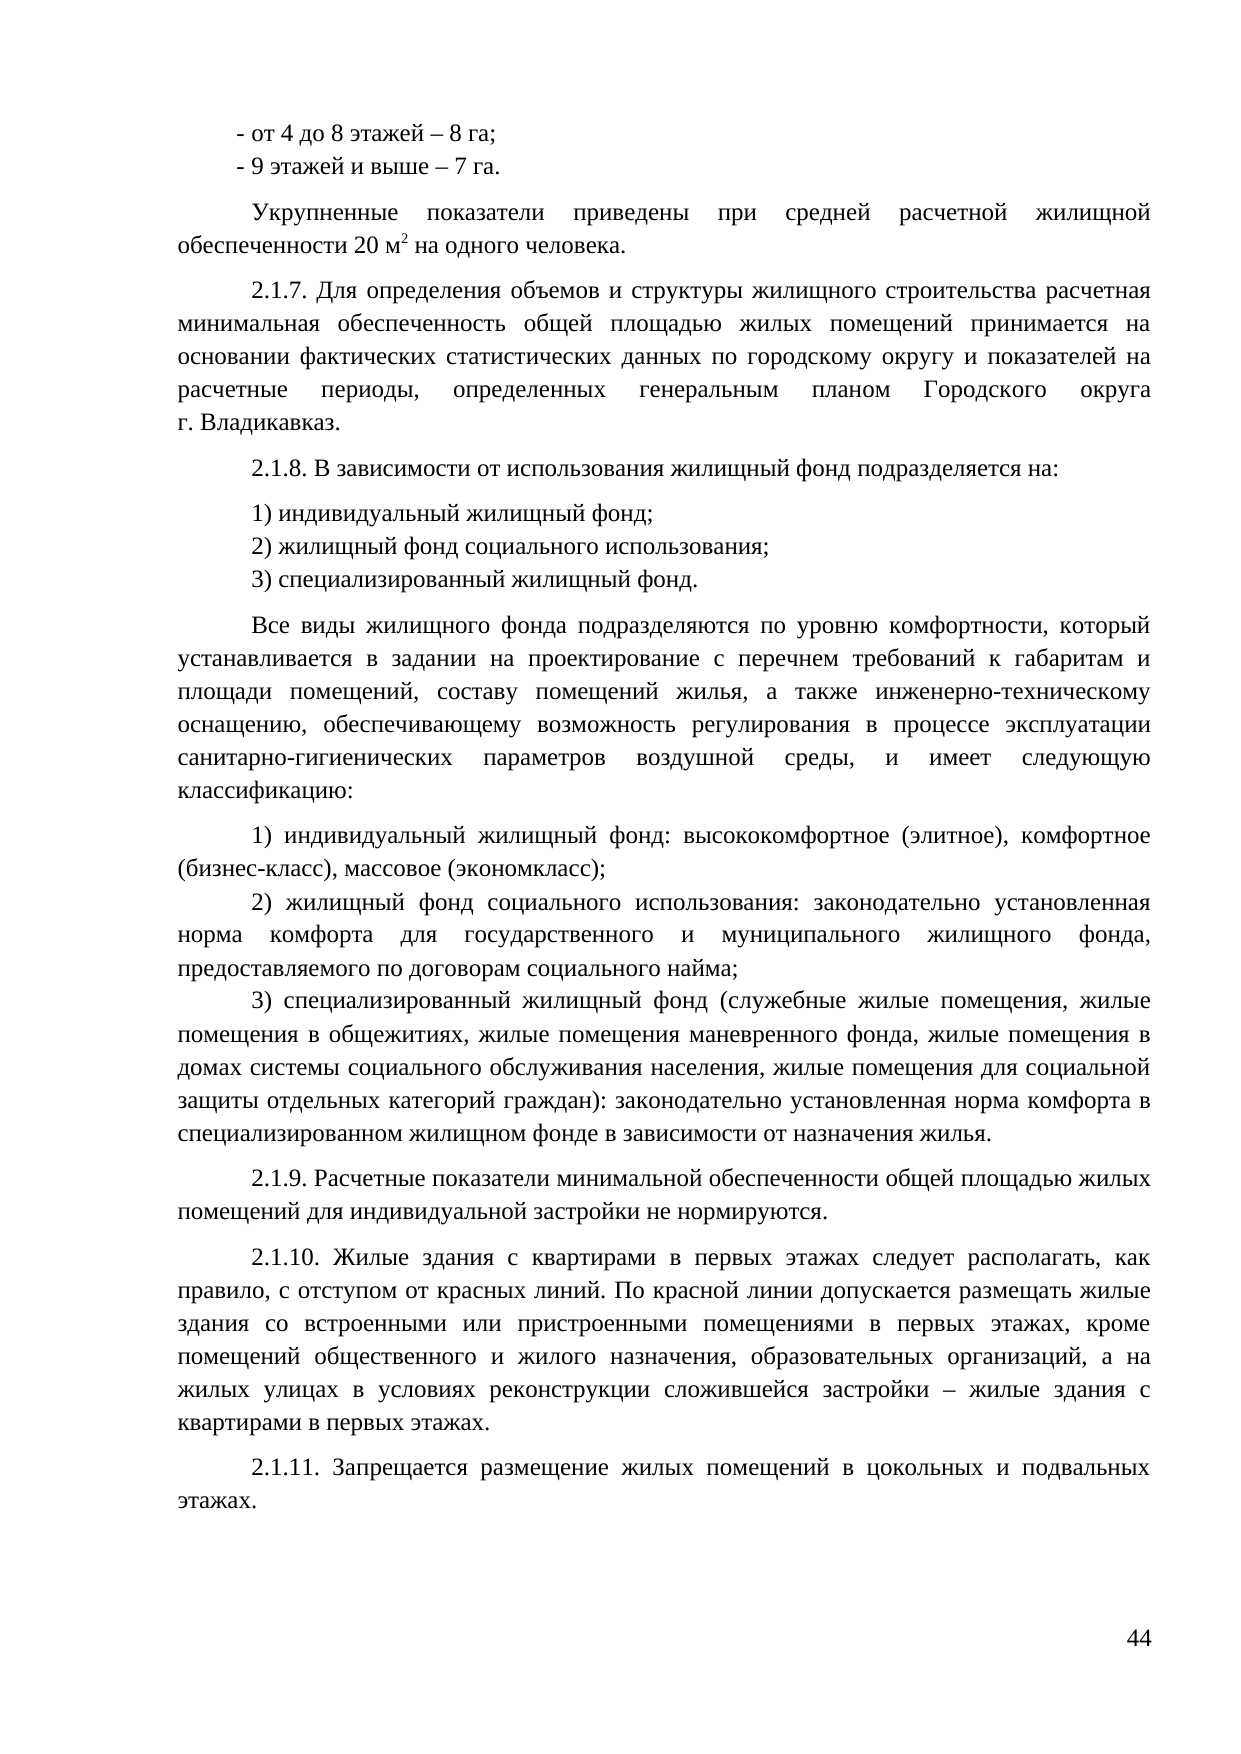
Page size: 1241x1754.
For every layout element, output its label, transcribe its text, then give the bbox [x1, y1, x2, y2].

text 2.1.10. Жилые здания с квартирами в первых этажах следует располагать, как правило, с отступом от красных линий. По красной линии допускается размещать жилые здания со встроенными или пристроенными помещениями в первых этажах, кроме помещений общественного и жилого назначения, образовательных организаций, а на жилых улицах в условиях реконструкции сложившейся застройки – жилые здания с квартирами в первых этажах. [177, 1242, 1152, 1436]
text 2) жилищный фонд социального использования: законодательно установленная норма комфорта для государственного и муниципального жилищного фонда, предоставляемого по договорам социального найма; [177, 887, 1152, 981]
text Укрупненные показатели приведены при средней расчетной жилищной обеспеченности 20 м2 на одного человека. [177, 197, 1152, 258]
text 9 этажей и выше – 7 га. [177, 151, 1152, 180]
text от 4 до 8 этажей – 8 га; [177, 118, 1152, 147]
text 1) индивидуальный жилищный фонд; [177, 498, 1152, 527]
text 2.1.7. Для определения объемов и структуры жилищного строительства расчетная минимальная обеспеченность общей площадью жилых помещений принимается на основании фактических статистических данных по городскому округу и показателей на расчетные периоды, определенных генеральным планом Городского округа г. Владикавказ. [177, 275, 1152, 436]
text 3) специализированный жилищный фонд. [177, 564, 1152, 593]
text 2) жилищный фонд социального использования; [177, 531, 1152, 560]
text 2.1.9. Расчетные показатели минимальной обеспеченности общей площадью жилых помещений для индивидуальной застройки не нормируются. [177, 1163, 1152, 1225]
text 3) специализированный жилищный фонд (служебные жилые помещения, жилые помещения в общежитиях, жилые помещения маневренного фонда, жилые помещения в домах системы социального обслуживания населения, жилые помещения для социальной защиты отдельных категорий граждан): законодательно установленная норма комфорта в специализированном жилищном фонде в зависимости от назначения жилья. [177, 986, 1152, 1146]
text 2.1.11. Запрещается размещение жилых помещений в цокольных и подвальных этажах. [177, 1452, 1152, 1514]
text 1) индивидуальный жилищный фонд: высококомфортное (элитное), комфортное (бизнес-класс), массовое (экономкласс); [177, 821, 1152, 882]
text Все виды жилищного фонда подразделяются по уровню комфортности, который устанавливается в задании на проектирование с перечнем требований к габаритам и площади помещений, составу помещений жилья, а также инженерно-техническому оснащению, обеспечивающему возможность регулирования в процессе эксплуатации санитарно-гигиенических параметров воздушной среды, и имеет следующую классификацию: [177, 610, 1152, 804]
text 2.1.8. В зависимости от использования жилищный фонд подразделяется на: [177, 453, 1152, 482]
